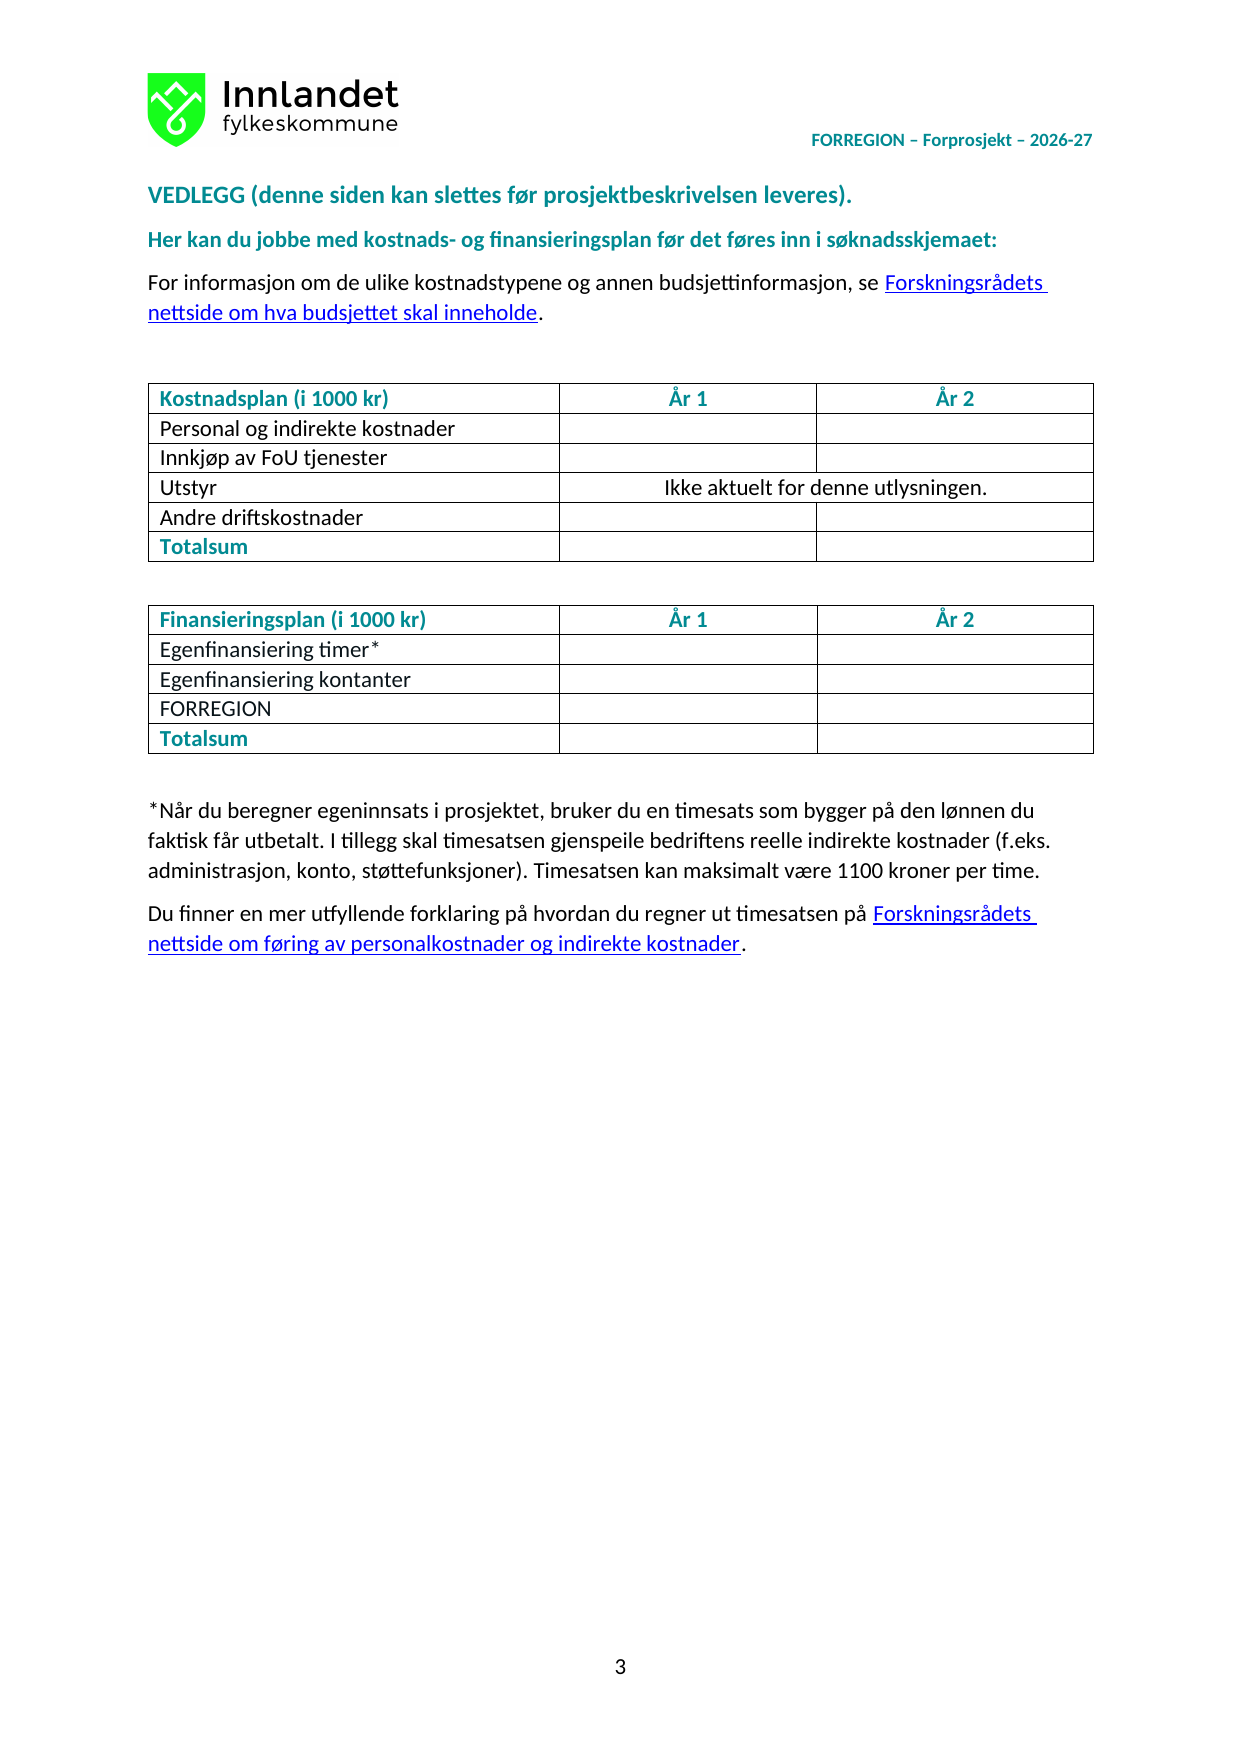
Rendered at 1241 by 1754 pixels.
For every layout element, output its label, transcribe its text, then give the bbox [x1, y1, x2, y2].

table_header Kostnadsplan (i 1000 kr) [149, 384, 559, 413]
table_cell [560, 503, 816, 531]
table_cell [560, 724, 817, 752]
table_cell [818, 665, 1093, 693]
table_cell [818, 635, 1093, 664]
table_cell Andre driftskostnader [149, 503, 559, 531]
table_cell Ikke aktuelt for denne utlysningen. [560, 473, 1093, 502]
text *Når du beregner egeninnsats i prosjektet, bruker du en timesats som bygger på den lønnen du faktisk får utbetalt. I tillegg skal timesatsen gjenspeile bedriftens reelle indirekte kostnader (f.eks. administrasjon, konto, støttefunksjoner). Timesatsen kan maksimalt være 1100 kroner per time. [148, 796, 1092, 884]
table_header År 1 [560, 606, 817, 634]
table_cell [560, 665, 817, 693]
table_cell [560, 694, 817, 723]
table_cell Personal og indirekte kostnader [149, 414, 559, 442]
table_cell [817, 503, 1093, 531]
table_cell [818, 724, 1093, 752]
text VEDLEGG (denne siden kan slettes før prosjektbeskrivelsen leveres). [148, 179, 1092, 210]
table_cell FORREGION [149, 694, 559, 723]
text For informasjon om de ulike kostnadstypene og annen budsjettinformasjon, se Forskningsrådets nettside om hva budsjettet skal inneholde. [148, 268, 1092, 326]
picture [147, 73, 399, 147]
table_cell [560, 532, 816, 561]
table_cell [818, 694, 1093, 723]
table_cell Utstyr [149, 473, 559, 502]
table_cell Totalsum [149, 532, 559, 561]
table_cell [560, 444, 816, 472]
table_cell [560, 635, 817, 664]
table_cell Totalsum [149, 724, 559, 752]
table_cell Innkjøp av FoU tjenester [149, 444, 559, 472]
table_cell [817, 414, 1093, 442]
table_cell Egenfinansiering timer* [149, 635, 559, 664]
table_cell [817, 532, 1093, 561]
table_header År 2 [817, 384, 1093, 413]
text Du finner en mer utfyllende forklaring på hvordan du regner ut timesatsen på Forskningsrådets nettside om føring av personalkostnader og indirekte kostnader. [148, 899, 1092, 957]
text Her kan du jobbe med kostnads- og finansieringsplan før det føres inn i søknadsskjemaet: [148, 225, 1092, 253]
table_header År 1 [560, 384, 816, 413]
table_header År 2 [818, 606, 1093, 634]
table_cell [560, 414, 816, 442]
table_header Finansieringsplan (i 1000 kr) [149, 606, 559, 634]
table_cell Egenfinansiering kontanter [149, 665, 559, 693]
table_cell [817, 444, 1093, 472]
